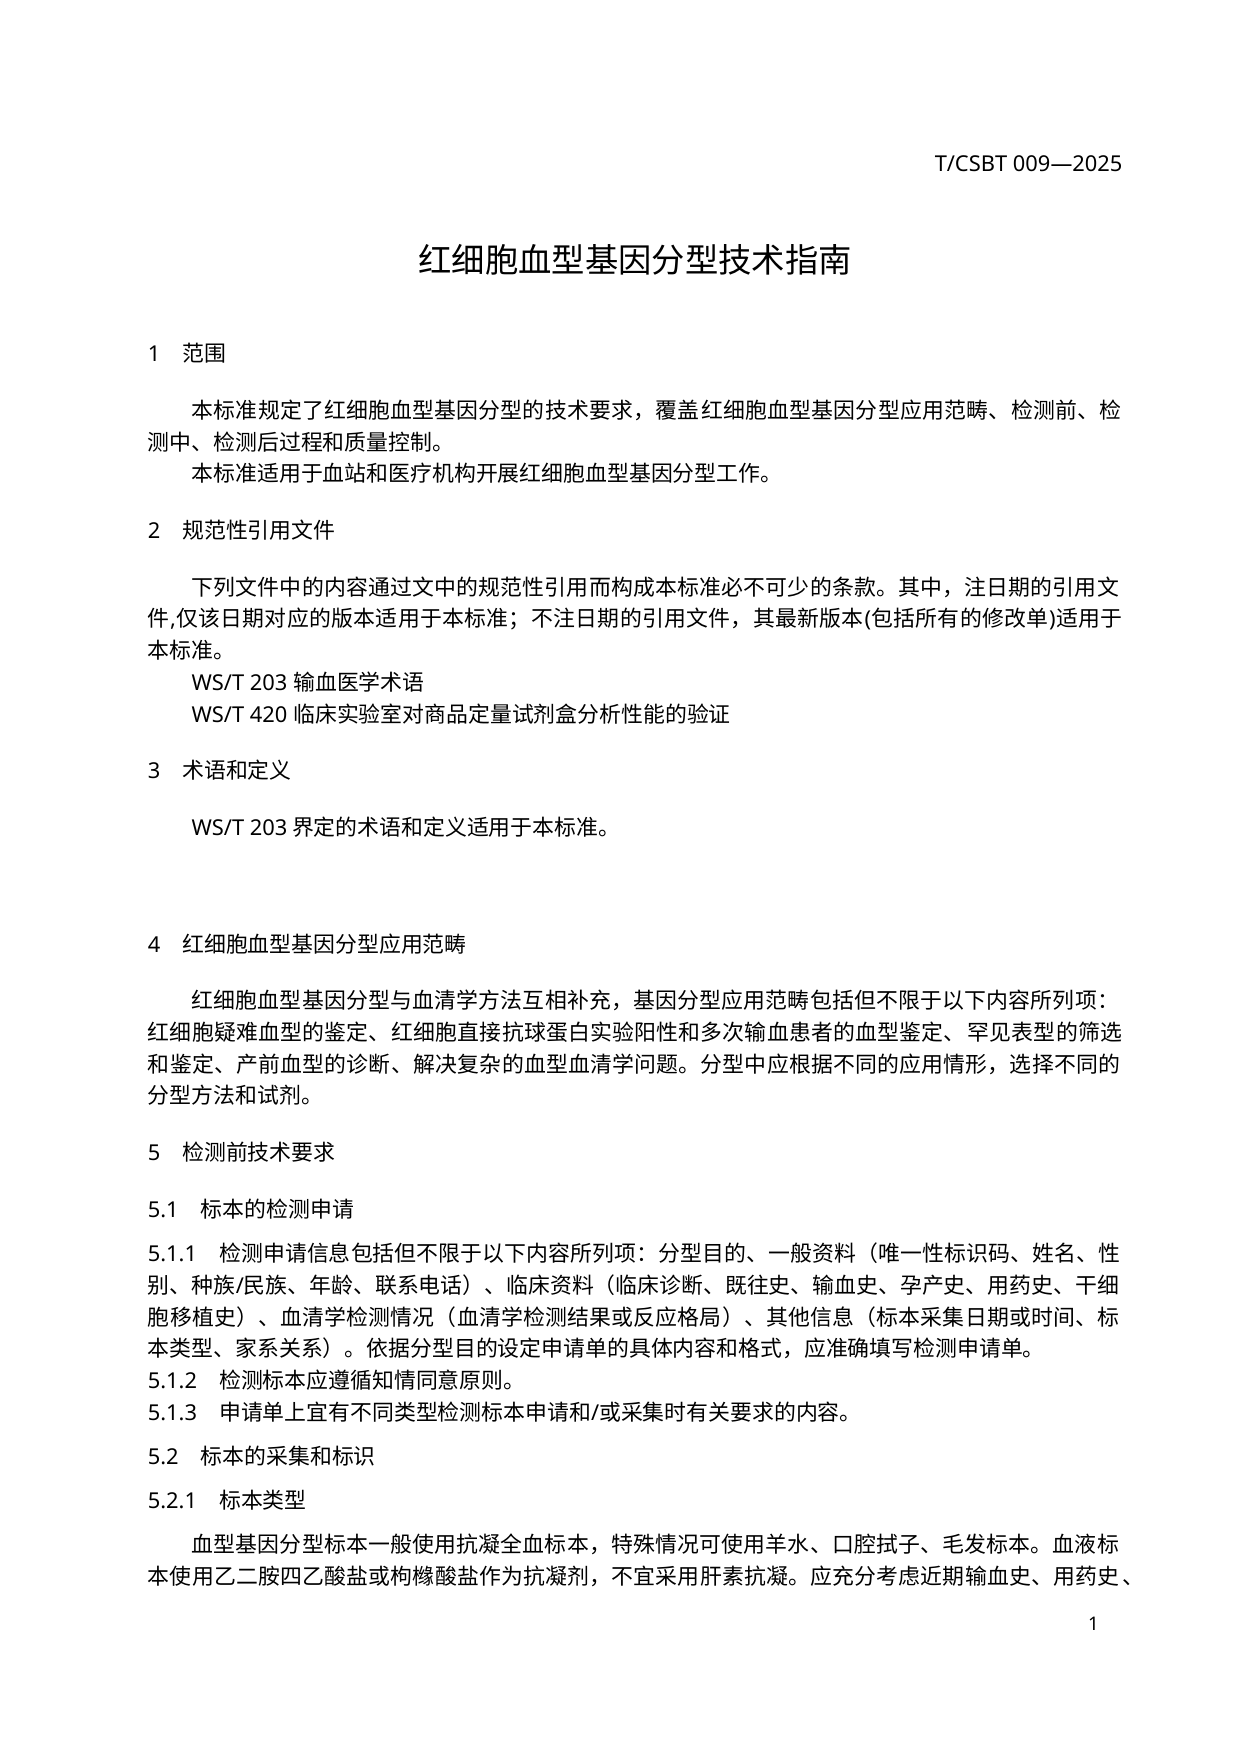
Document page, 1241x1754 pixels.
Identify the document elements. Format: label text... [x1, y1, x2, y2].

text 术语和定义 [148, 753, 1122, 785]
text 规范性引用文件 [148, 513, 1122, 545]
text 本标准适用于血站和医疗机构开展红细胞血型基因分型工作。 [148, 456, 1122, 488]
text 下列文件中的内容通过文中的规范性引用而构成本标准必不可少的条款。其中，注日期的引用文件,仅该日期对应的版本适用于本标准；不注日期的引用文件，其最新版本(包括所有的修改单)适用于本标准。 [148, 570, 1122, 665]
text 标本类型 [148, 1483, 1122, 1515]
text 检测申请信息包括但不限于以下内容所列项：分型目的、一般资料（唯一性标识码、姓名、性别、种族/民族、年龄、联系电话）、临床资料（临床诊断、既往史、输血史、孕产史、用药史、干细胞移植史）、血清学检测情况（血清学检测结果或反应格局）、其他信息（标本采集日期或时间、标本类型、家系关系）。依据分型目的设定申请单的具体内容和格式，应准确填写检测申请单。 [148, 1236, 1122, 1363]
text 红细胞血型基因分型与血清学方法互相补充，基因分型应用范畴包括但不限于以下内容所列项：红细胞疑难血型的鉴定、红细胞直接抗球蛋白实验阳性和多次输血患者的血型鉴定、罕见表型的筛选和鉴定、产前血型的诊断、解决复杂的血型血清学问题。分型中应根据不同的应用情形，选择不同的分型方法和试剂。 [148, 983, 1122, 1110]
text 检测标本应遵循知情同意原则。 [148, 1363, 1122, 1395]
text 本标准规定了红细胞血型基因分型的技术要求，覆盖红细胞血型基因分型应用范畴、检测前、检测中、检测后过程和质量控制。 [148, 393, 1122, 456]
text 标本的采集和标识 [148, 1439, 1122, 1471]
text WS/T 420 临床实验室对商品定量试剂盒分析性能的验证 [148, 697, 1122, 728]
text 红细胞血型基因分型应用范畴 [148, 927, 1122, 958]
text 申请单上宜有不同类型检测标本申请和/或采集时有关要求的内容。 [148, 1395, 1122, 1426]
text WS/T 203 输血医学术语 [148, 665, 1122, 697]
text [148, 1527, 1122, 1591]
text 标本的检测申请 [148, 1192, 1122, 1223]
text 范围 [148, 336, 1122, 368]
text 检测前技术要求 [148, 1135, 1122, 1167]
